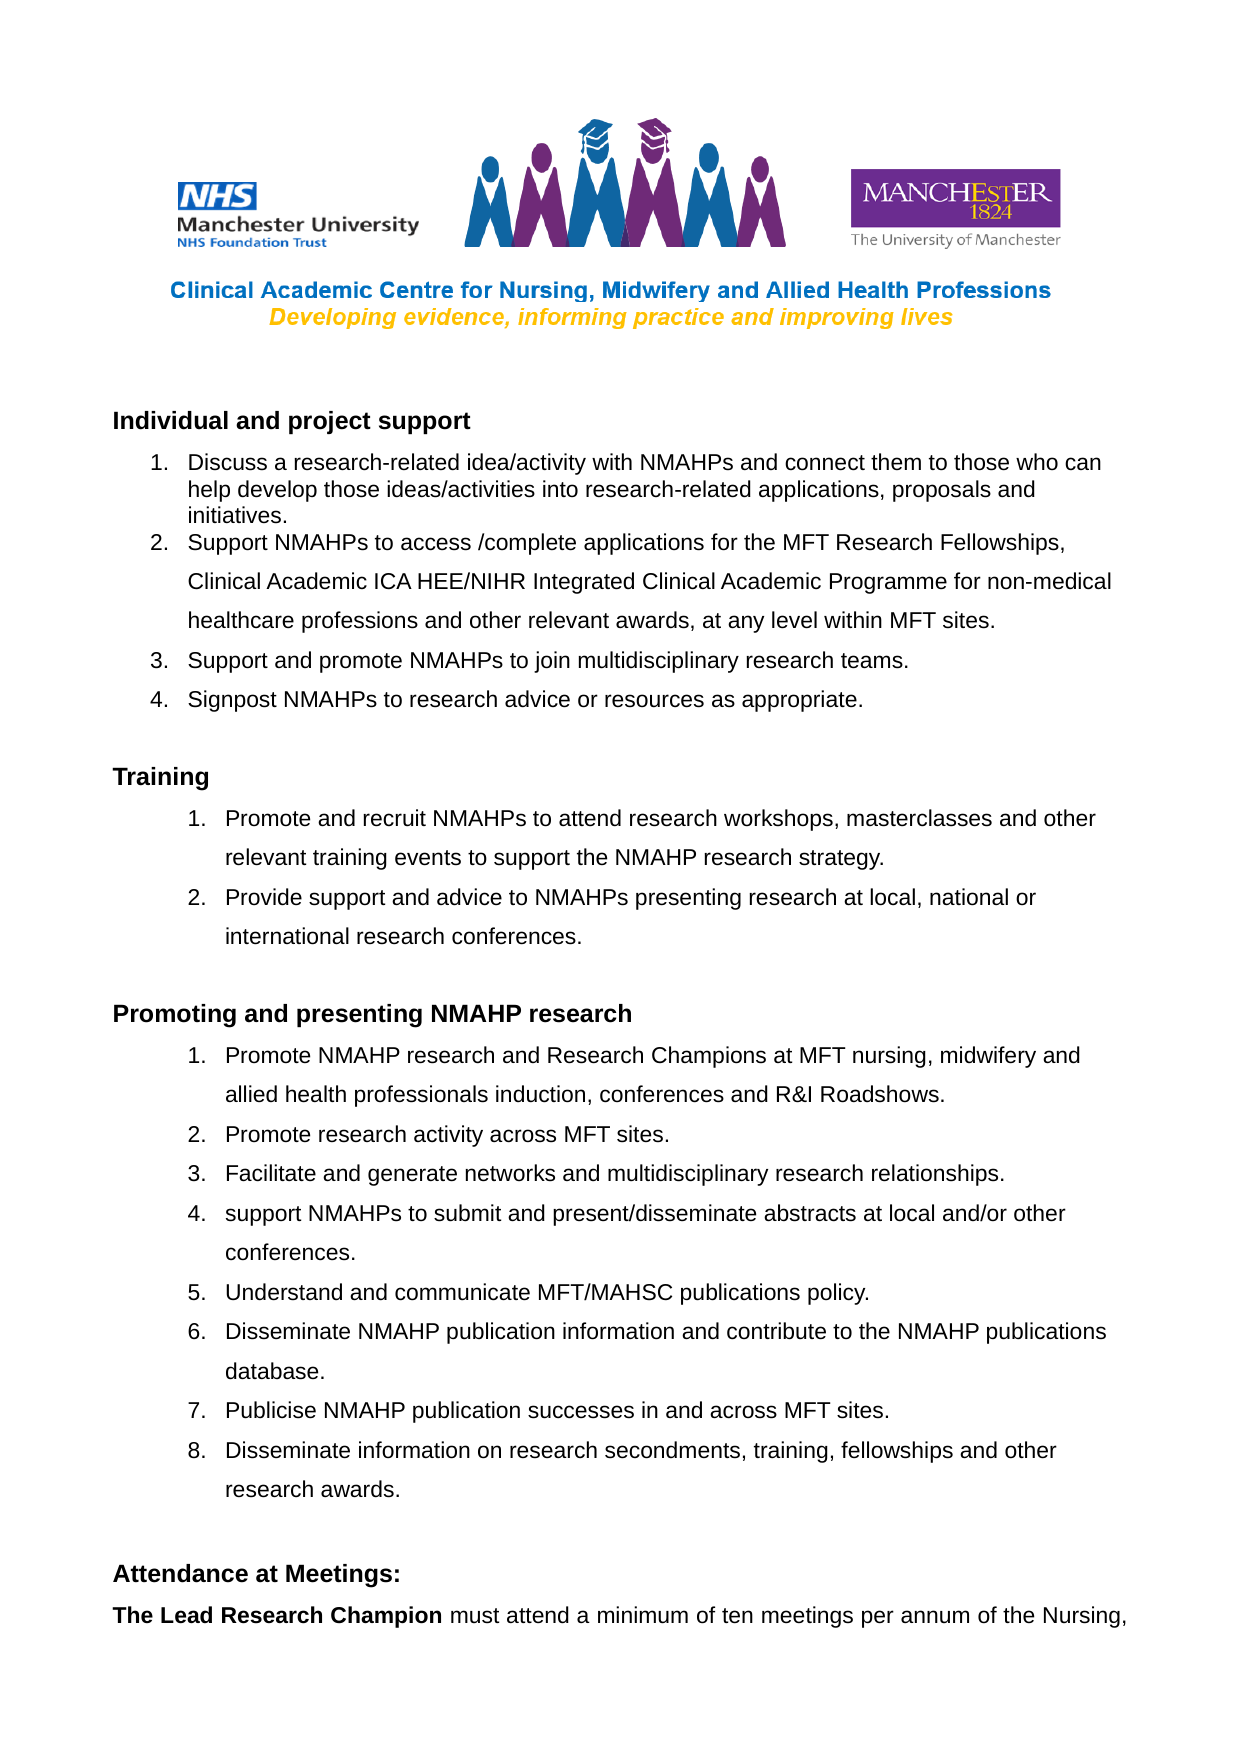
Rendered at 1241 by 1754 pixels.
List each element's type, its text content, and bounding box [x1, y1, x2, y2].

list Publicise NMAHP publication successes in and across MFT sites. [187, 1397, 1128, 1423]
list Promote and recruit NMAHPs to attend research workshops, masterclasses and other relevant training events to support the NMAHP research strategy. [187, 805, 1128, 871]
text Promoting and presenting NMAHP research [112, 999, 1128, 1027]
list Understand and communicate MFT/MAHSC publications policy. [187, 1279, 1128, 1305]
picture [153, 75, 1094, 339]
text Attendance at Meetings: [112, 1559, 1128, 1587]
list Discuss a research-related idea/activity with NMAHPs and connect them to those who can help develop those ideas/activities into research-related applications, proposals and initiatives. [150, 449, 1128, 528]
list Facilitate and generate networks and multidisciplinary research relationships. [187, 1160, 1128, 1187]
list Promote research activity across MFT sites. [187, 1121, 1128, 1147]
list Support NMAHPs to access /complete applications for the MFT Research Fellowships, Clinical Academic ICA HEE/NIHR Integrated Clinical Academic Programme for non-medical healthcare professions and other relevant awards, at any level within MFT sites. [150, 528, 1128, 634]
list support NMAHPs to submit and present/disseminate abstracts at local and/or other conferences. [187, 1200, 1128, 1266]
text Individual and project support [112, 406, 1128, 435]
list Provide support and advice to NMAHPs presenting research at local, national or international research conferences. [187, 884, 1128, 950]
list Disseminate NMAHP publication information and contribute to the NMAHP publications database. [187, 1318, 1128, 1384]
list Promote NMAHP research and Research Champions at MFT nursing, midwifery and allied health professionals induction, conferences and R&I Roadshows. [187, 1042, 1128, 1108]
list Signpost NMAHPs to research advice or resources as appropriate. [150, 686, 1128, 713]
list Support and promote NMAHPs to join multidisciplinary research teams. [150, 647, 1128, 673]
text Training [112, 762, 1128, 791]
list Disseminate information on research secondments, training, fellowships and other research awards. [187, 1437, 1128, 1502]
